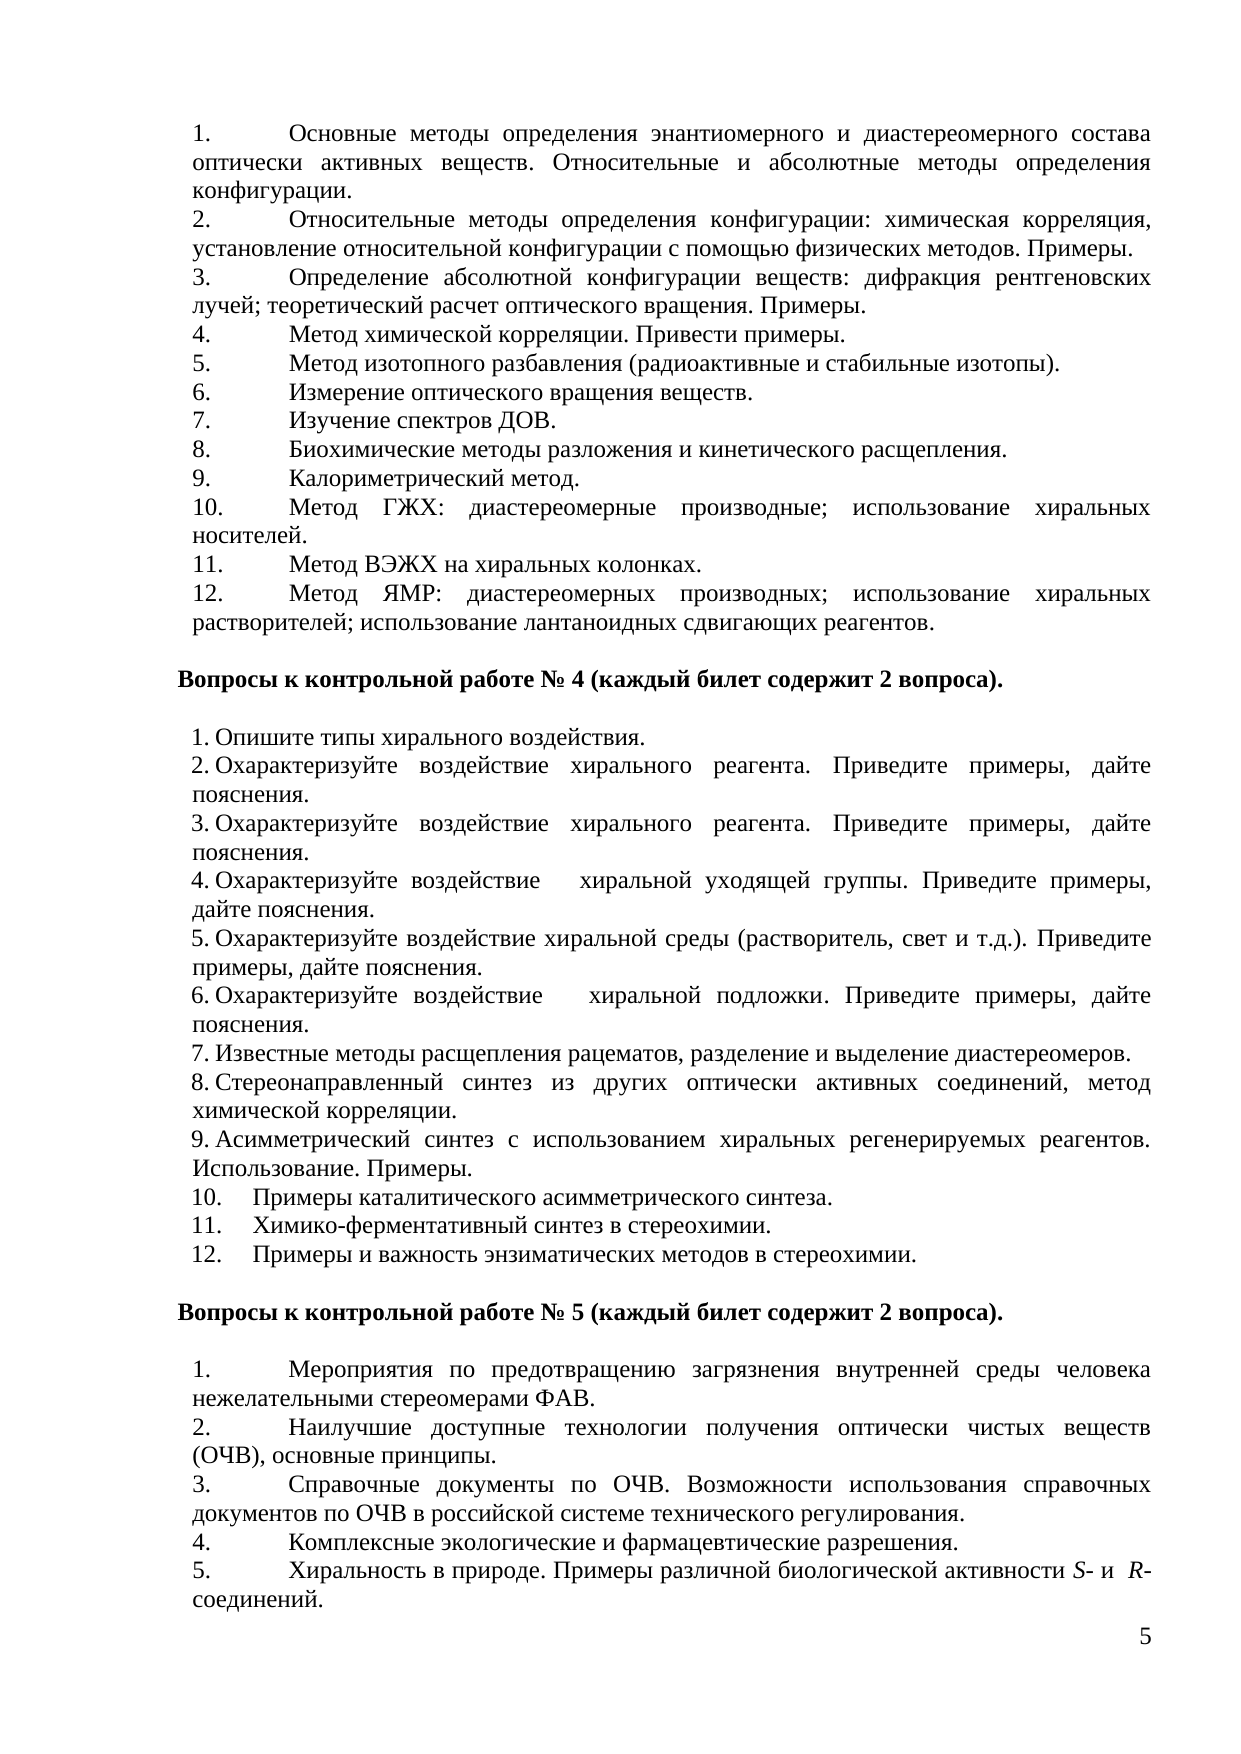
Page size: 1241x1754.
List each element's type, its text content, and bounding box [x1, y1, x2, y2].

list Определение абсолютной конфигурации веществ: дифракция рентгеновских лучей; теоретический расчет оптического вращения. Примеры. [192, 262, 1152, 319]
list Примеры и важность энзиматических методов в стереохимии. [191, 1239, 1152, 1268]
list Метод химической корреляции. Привести примеры. [192, 319, 1152, 348]
list Мероприятия по предотвращению загрязнения внутренней среды человека нежелательными стереомерами ФАВ. [192, 1354, 1152, 1412]
list Метод изотопного разбавления (радиоактивные и стабильные изотопы). [192, 348, 1152, 377]
list Примеры каталитического асимметрического синтеза. [191, 1182, 1152, 1211]
list Стереонаправленный синтез из других оптически активных соединений, метод химической корреляции. [191, 1067, 1152, 1124]
list Изучение спектров ДОВ. [192, 406, 1152, 434]
list Биохимические методы разложения и кинетического расщепления. [192, 434, 1152, 463]
list Охарактеризуйте воздействие хиральной подложки. Приведите примеры, дайте пояснения. [191, 981, 1152, 1038]
list Метод ВЭЖХ на хиральных колонках. [192, 549, 1152, 578]
list Комплексные экологические и фармацевтические разрешения. [192, 1527, 1152, 1556]
list Относительные методы определения конфигурации: химическая корреляция, установление относительной конфигурации с помощью физических методов. Примеры. [192, 204, 1152, 262]
list Наилучшие доступные технологии получения оптически чистых веществ (ОЧВ), основные принципы. [192, 1412, 1152, 1469]
list Калориметрический метод. [192, 463, 1152, 492]
list Опишите типы хирального воздействия. [191, 722, 1152, 751]
text Вопросы к контрольной работе № 5 (каждый билет содержит 2 вопроса). [177, 1297, 1152, 1326]
list Охарактеризуйте воздействие хиральной уходящей группы. Приведите примеры, дайте пояснения. [191, 866, 1152, 923]
list Справочные документы по ОЧВ. Возможности использования справочных документов по ОЧВ в российской системе технического регулирования. [192, 1469, 1152, 1527]
list Метод ГЖХ: диастереомерные производные; использование хиральных носителей. [192, 492, 1152, 549]
list Метод ЯМР: диастереомерных производных; использование хиральных растворителей; использование лантаноидных сдвигающих реагентов. [192, 578, 1152, 636]
list Охарактеризуйте воздействие хирального реагента. Приведите примеры, дайте пояснения. [191, 751, 1152, 808]
list Асимметрический синтез с использованием хиральных регенерируемых реагентов. Использование. Примеры. [191, 1124, 1152, 1182]
list Известные методы расщепления рацематов, разделение и выделение диастереомеров. [191, 1038, 1152, 1067]
list Хиральность в природе. Примеры различной биологической активности S- и R-соединений. [192, 1556, 1152, 1613]
list Охарактеризуйте воздействие хирального реагента. Приведите примеры, дайте пояснения. [191, 808, 1152, 866]
list Основные методы определения энантиомерного и диастереомерного состава оптически активных веществ. Относительные и абсолютные методы определения конфигурации. [192, 118, 1152, 204]
text Вопросы к контрольной работе № 4 (каждый билет содержит 2 вопроса). [177, 664, 1152, 693]
list Химико-ферментативный синтез в стереохимии. [191, 1211, 1152, 1239]
list Измерение оптического вращения веществ. [192, 377, 1152, 406]
list Охарактеризуйте воздействие хиральной среды (растворитель, свет и т.д.). Приведите примеры, дайте пояснения. [191, 923, 1152, 981]
